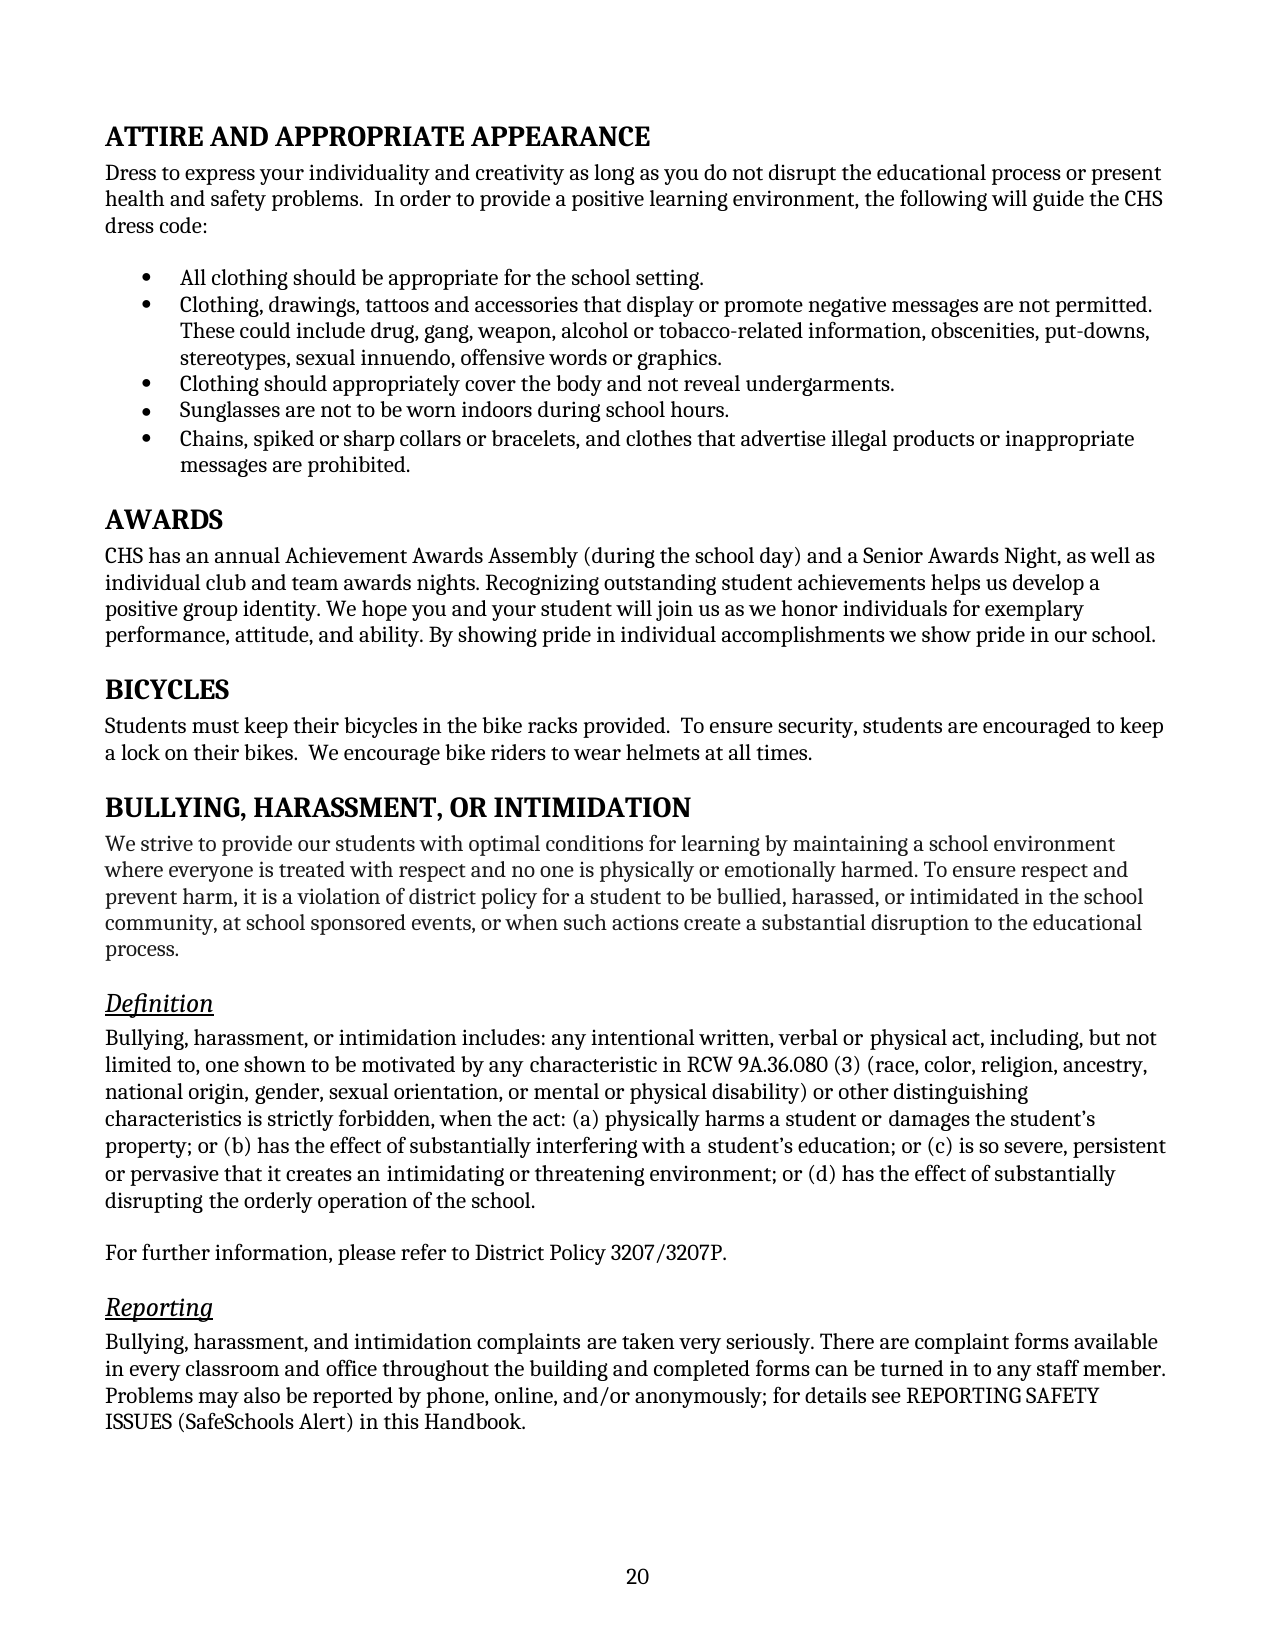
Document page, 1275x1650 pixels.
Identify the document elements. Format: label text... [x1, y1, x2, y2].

text CHS has an annual Achievement Awards Assembly (during the school day) and a Senior Awards Night, as well as individual club and team awards nights. Recognizing outstanding student achievements helps us develop a positive group identity. We hope you and your student will join us as we honor individuals for exemplary performance, attitude, and ability. By showing pride in individual accomplishments we show pride in our school. [105, 543, 1170, 648]
subtitle BULLYING, HARASSMENT, OR INTIMIDATION [105, 791, 1170, 824]
list Clothing should appropriately cover the body and not reveal undergarments. [142, 371, 1170, 397]
text Bullying, harassment, or intimidation includes: any intentional written, verbal or physical act, including, but not limited to, one shown to be motivated by any characteristic in RCW 9A.36.080 (3) (race, color, religion, ancestry, national origin, gender, sexual orientation, or mental or physical disability) or other distinguishing characteristics is strictly forbidden, when the act: (a) physically harms a student or damages the student’s property; or (b) has the effect of substantially interfering with a student’s education; or (c) is so severe, persistent or pervasive that it creates an intimidating or threatening environment; or (d) has the effect of substantially disrupting the orderly operation of the school. [105, 1025, 1170, 1214]
text Dress to express your individuality and creativity as long as you do not disrupt the educational process or present health and safety problems. In order to provide a positive learning environment, the following will guide the CHS dress code: [105, 160, 1170, 239]
text Bullying, harassment, and intimidation complaints are taken very seriously. There are complaint forms available in every classroom and office throughout the building and completed forms can be turned in to any staff member. Problems may also be reported by phone, online, and/or anonymously; for details see REPORTING SAFETY ISSUES (SafeSchools Alert) in this Handbook. [105, 1329, 1170, 1435]
subtitle Definition [105, 988, 1170, 1019]
subtitle ATTIRE AND APPROPRIATE APPEARANCE [105, 120, 1170, 153]
subtitle AWARDS [105, 503, 1170, 537]
subtitle Reporting [105, 1292, 1170, 1323]
text We strive to provide our students with optimal conditions for learning by maintaining a school environment where everyone is treated with respect and no one is physically or emotionally harmed. To ensure respect and prevent harm, it is a violation of district policy for a student to be bullied, harassed, or intimidated in the school community, at school sponsored events, or when such actions create a substantial disruption to the educational process. [105, 831, 1170, 963]
text For further information, please refer to District Policy 3207/3207P. [105, 1240, 1170, 1267]
list All clothing should be appropriate for the school setting. [142, 265, 1170, 292]
text Students must keep their bicycles in the bike racks provided. To ensure security, students are encouraged to keep a lock on their bikes. We encourage bike riders to wear helmets at all times. [105, 713, 1170, 766]
list Clothing, drawings, tattoos and accessories that display or promote negative messages are not permitted. These could include drug, gang, weapon, alcohol or tobacco-related information, obscenities, put-downs, stereotypes, sexual innuendo, offensive words or graphics. [142, 292, 1170, 371]
list Sunglasses are not to be worn indoors during school hours. [142, 397, 1170, 426]
subtitle BICYCLES [105, 673, 1170, 707]
list Chains, spiked or sharp collars or bracelets, and clothes that advertise illegal products or inappropriate messages are prohibited. [142, 426, 1170, 478]
